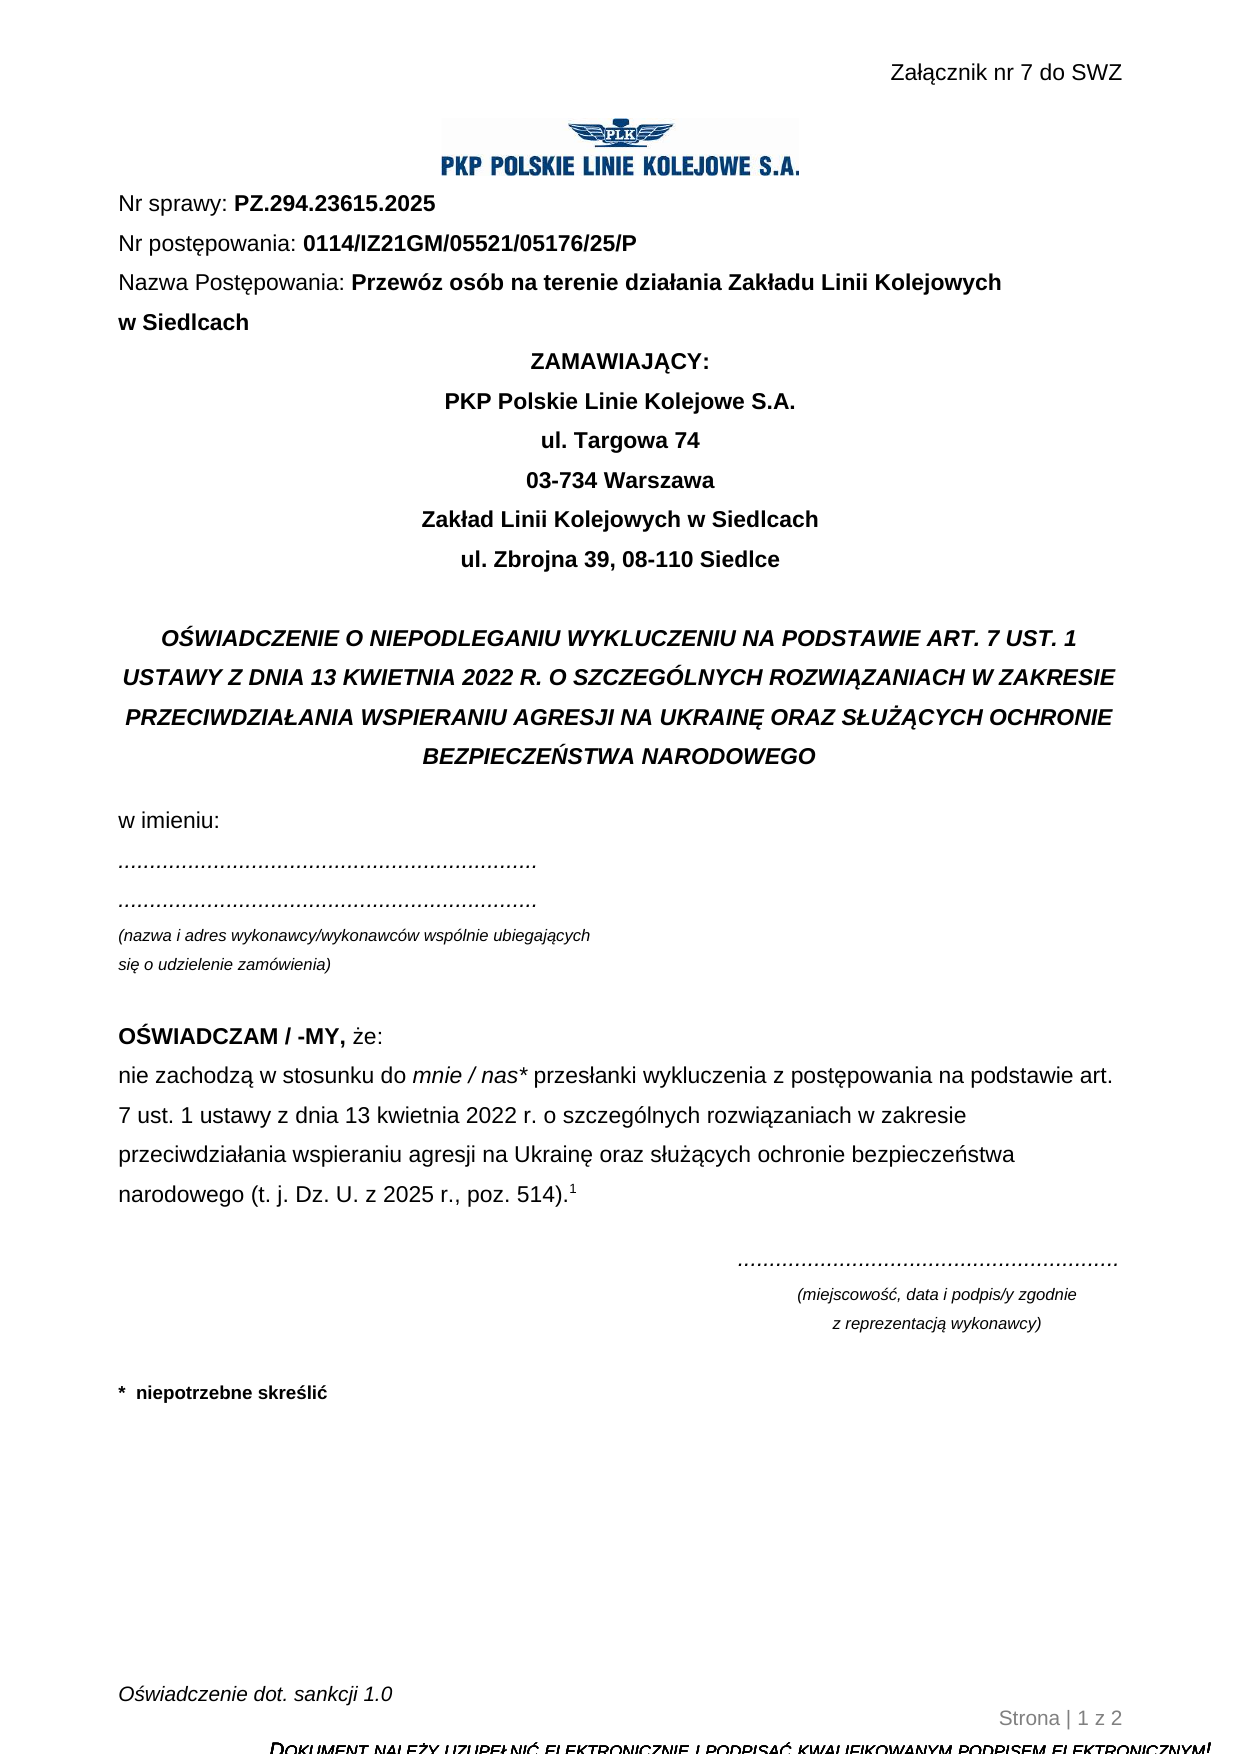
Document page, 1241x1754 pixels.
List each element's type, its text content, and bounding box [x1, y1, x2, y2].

text z reprezentacją wykonawcy) [679, 1313, 1122, 1333]
text OŚWIADCZAM / -MY, że: [118, 1023, 1122, 1049]
text PKP Polskie Linie Kolejowe S.A. [118, 388, 1122, 414]
text ............................................................ [118, 1245, 1122, 1272]
text w imieniu: [118, 807, 1122, 834]
text (miejscowość, data i podpis/y zgodnie [679, 1285, 1122, 1304]
text 03-734 Warszawa [118, 467, 1122, 493]
text * niepotrzebne skreślić [118, 1382, 1122, 1403]
text Nazwa Postępowania: Przewóz osób na terenie działania Zakładu Linii Kolejowych w Siedlcach [118, 269, 1122, 335]
text ZAMAWIAJĄCY: [118, 348, 1122, 374]
text ul. Zbrojna 39, 08-110 Siedlce [118, 546, 1122, 572]
text .................................................................. [118, 847, 1122, 873]
text Nr postępowania: 0114/IZ21GM/05521/05176/25/P [118, 230, 1122, 256]
text nie zachodzą w stosunku do mnie / nas* przesłanki wykluczenia z postępowania na podstawie art. 7 ust. 1 ustawy z dnia 13 kwietnia 2022 r. o szczególnych rozwiązaniach w zakresie przeciwdziałania wspieraniu agresji na Ukrainę oraz służących ochronie bezpieczeństwa narodowego (t. j. Dz. U. z 2025 r., poz. 514). [118, 1062, 1122, 1207]
picture [441, 118, 799, 176]
text OŚWIADCZENIE O NIEPODLEGANIU WYKLUCZENIU NA PODSTAWIE ART. 7 UST. 1 USTAWY Z DNIA 13 KWIETNIA 2022 R. O SZCZEGÓLNYCH ROZWIĄZANIACH W ZAKRESIE PRZECIWDZIAŁANIA WSPIERANIU AGRESJI NA UKRAINĘ ORAZ SŁUŻĄCYCH OCHRONIE BEZPIECZEŃSTWA NARODOWEGO [118, 585, 1122, 769]
text ul. Targowa 74 [118, 427, 1122, 453]
text (nazwa i adres wykonawcy/wykonawców wspólnie ubiegających się o udzielenie zamówienia) [118, 926, 606, 974]
text Nr sprawy: PZ.294.23615.2025 [118, 190, 1122, 217]
text .................................................................. [118, 886, 1122, 913]
text Zakład Linii Kolejowych w Siedlcach [118, 506, 1122, 532]
